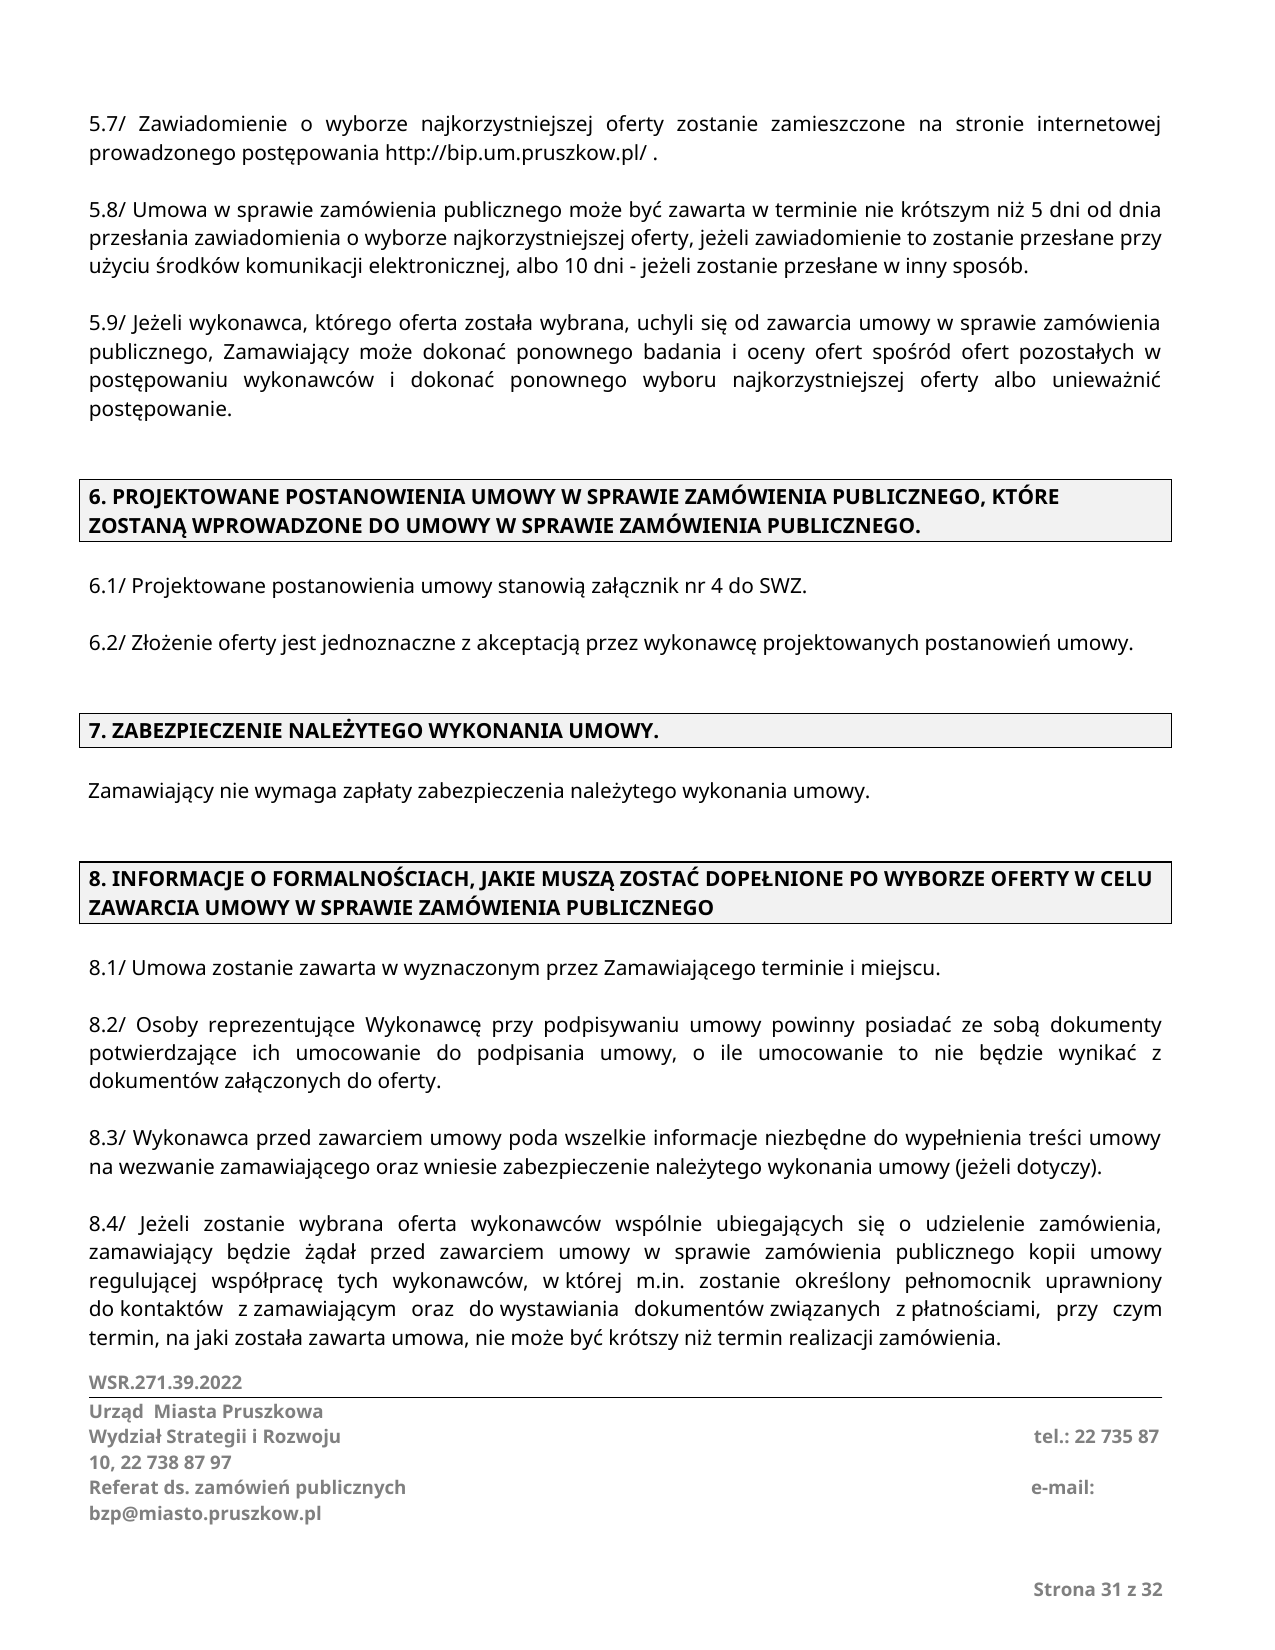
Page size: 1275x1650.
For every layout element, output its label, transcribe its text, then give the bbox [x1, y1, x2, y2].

text 8.1/ Umowa zostanie zawarta w wyznaczonym przez Zamawiającego terminie i miejscu. [89, 953, 1162, 981]
text 6.1/ Projektowane postanowienia umowy stanowią załącznik nr 4 do SWZ. [89, 571, 1162, 599]
text 6. PROJEKTOWANE POSTANOWIENIA UMOWY W SPRAWIE ZAMÓWIENIA PUBLICZNEGO, KTÓRE ZOSTANĄ WPROWADZONE DO UMOWY W SPRAWIE ZAMÓWIENIA PUBLICZNEGO. [80, 480, 1171, 541]
text 5.9/ Jeżeli wykonawca, którego oferta została wybrana, uchyli się od zawarcia umowy w sprawie zamówienia publicznego, Zamawiający może dokonać ponownego badania i oceny ofert spośród ofert pozostałych w postępowaniu wykonawców i dokonać ponownego wyboru najkorzystniejszej oferty albo unieważnić postępowanie. [89, 308, 1162, 422]
text 8.3/ Wykonawca przed zawarciem umowy poda wszelkie informacje niezbędne do wypełnienia treści umowy na wezwanie zamawiającego oraz wniesie zabezpieczenie należytego wykonania umowy (jeżeli dotyczy). [89, 1123, 1162, 1180]
text 8.2/ Osoby reprezentujące Wykonawcę przy podpisywaniu umowy powinny posiadać ze sobą dokumenty potwierdzające ich umocowanie do podpisania umowy, o ile umocowanie to nie będzie wynikać z dokumentów załączonych do oferty. [89, 1010, 1162, 1095]
text 6.2/ Złożenie oferty jest jednoznaczne z akceptacją przez wykonawcę projektowanych postanowień umowy. [89, 628, 1162, 656]
text 8.4/ Jeżeli zostanie wybrana oferta wykonawców wspólnie ubiegających się o udzielenie zamówienia, zamawiający będzie żądał przed zawarciem umowy w sprawie zamówienia publicznego kopii umowy regulującej współpracę tych wykonawców, w której m.in. zostanie określony pełnomocnik uprawniony do kontaktów z zamawiającym oraz do wystawiania dokumentów związanych z płatnościami, przy czym termin, na jaki została zawarta umowa, nie może być krótszy niż termin realizacji zamówienia. [89, 1209, 1162, 1351]
text Zamawiający nie wymaga zapłaty zabezpieczenia należytego wykonania umowy. [72, 776, 1162, 804]
text 8. INFORMACJE O FORMALNOŚCIACH, JAKIE MUSZĄ ZOSTAĆ DOPEŁNIONE PO WYBORZE OFERTY W CELU ZAWARCIA UMOWY W SPRAWIE ZAMÓWIENIA PUBLICZNEGO [80, 863, 1171, 923]
text 5.8/ Umowa w sprawie zamówienia publicznego może być zawarta w terminie nie krótszym niż 5 dni od dnia przesłania zawiadomienia o wyborze najkorzystniejszej oferty, jeżeli zawiadomienie to zostanie przesłane przy użyciu środków komunikacji elektronicznej, albo 10 dni - jeżeli zostanie przesłane w inny sposób. [89, 195, 1162, 280]
text 7. ZABEZPIECZENIE NALEŻYTEGO WYKONANIA UMOWY. [80, 714, 1171, 747]
text 5.7/ Zawiadomienie o wyborze najkorzystniejszej oferty zostanie zamieszczone na stronie internetowej prowadzonego postępowania http://bip.um.pruszkow.pl/ . [89, 109, 1162, 166]
